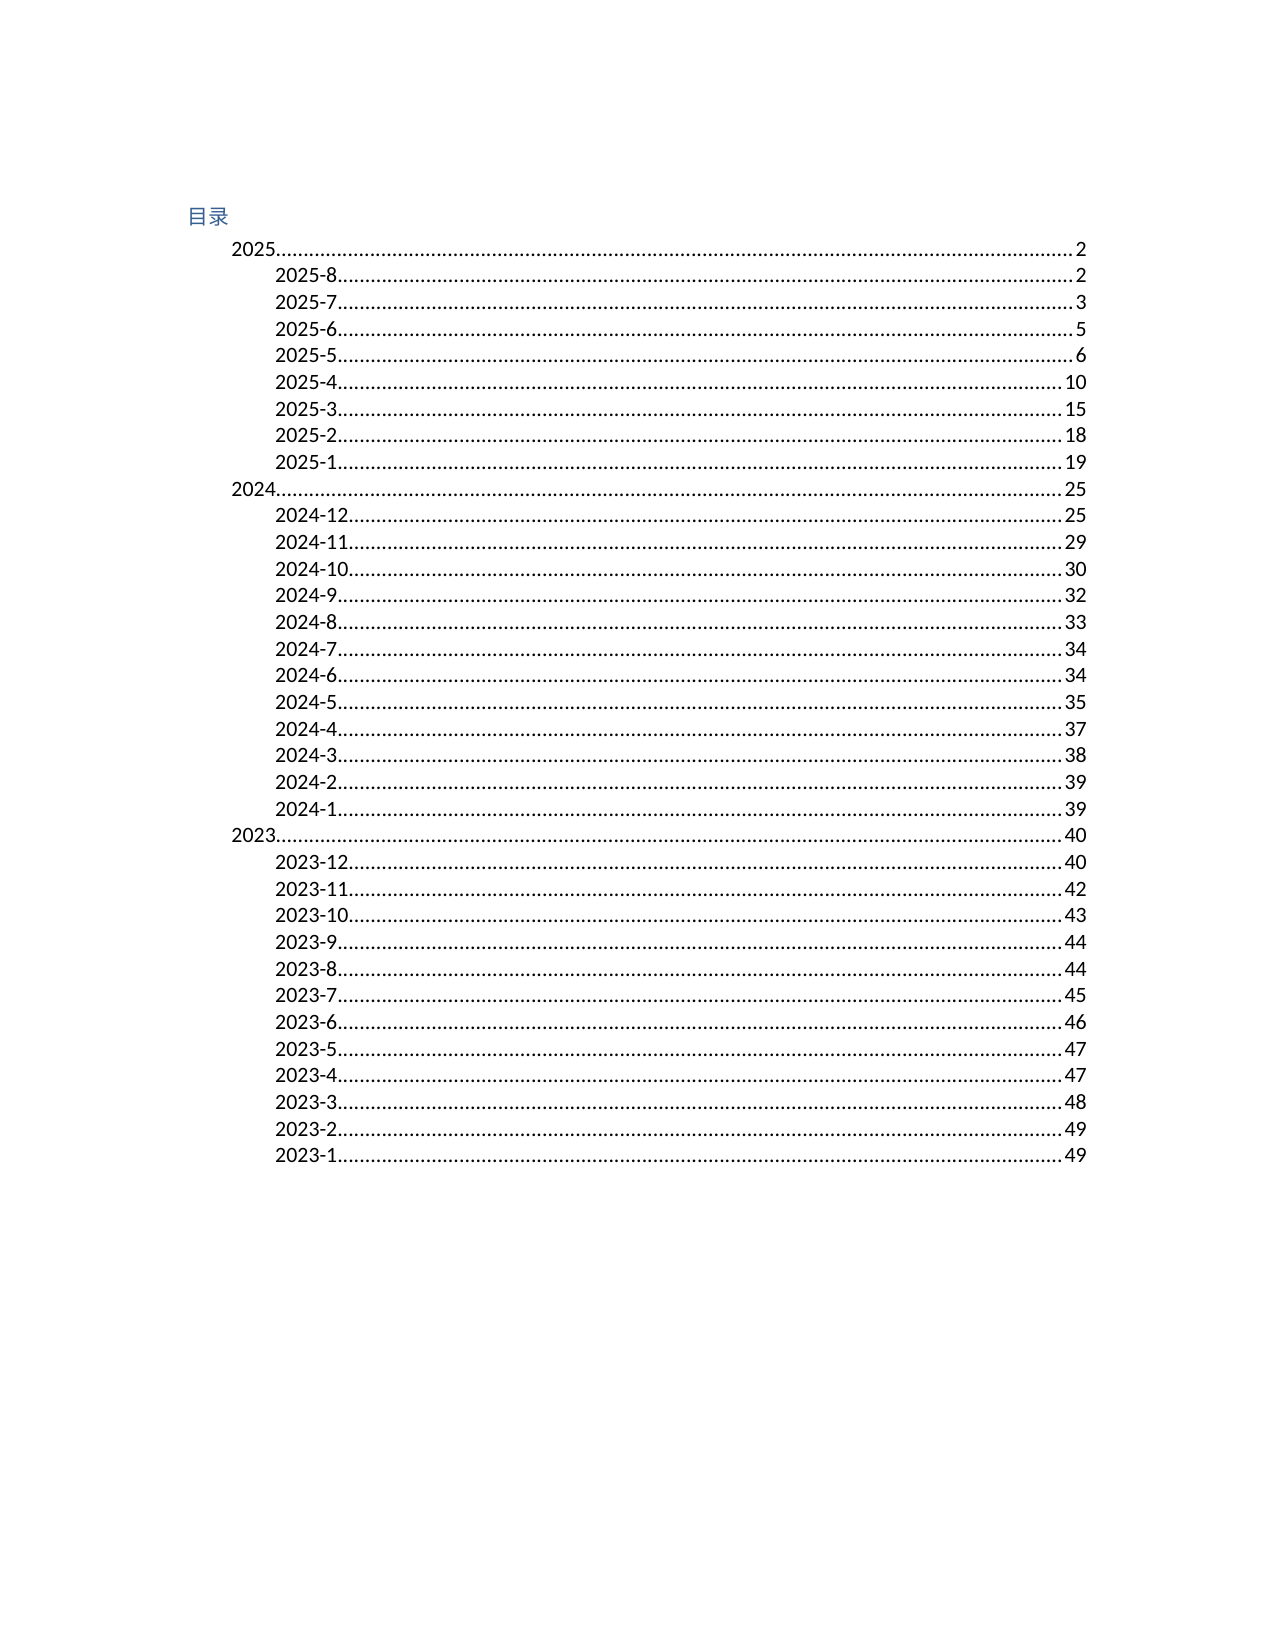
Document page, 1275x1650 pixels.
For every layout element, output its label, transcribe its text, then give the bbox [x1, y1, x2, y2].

text 2025-8 2 [275, 261, 1087, 288]
text 2023-9 44 [275, 928, 1087, 955]
text 目录 [187, 200, 1087, 230]
text 2024-9 32 [275, 581, 1087, 608]
text 2025-3 15 [275, 395, 1087, 421]
text 2024-10 30 [275, 555, 1087, 581]
text 2024-6 34 [275, 661, 1087, 688]
text 2023-7 45 [275, 981, 1087, 1008]
text 2024-5 35 [275, 688, 1087, 715]
text 2025-7 3 [275, 288, 1087, 315]
text 2023-6 46 [275, 1008, 1087, 1035]
text 2023-10 43 [275, 901, 1087, 928]
text 2023-11 42 [275, 875, 1087, 901]
text 2023-4 47 [275, 1061, 1087, 1088]
text 2023-3 48 [275, 1088, 1087, 1115]
text 2024-2 39 [275, 768, 1087, 795]
text 2023-8 44 [275, 955, 1087, 981]
text 2023-2 49 [275, 1115, 1087, 1141]
text 2024-7 34 [275, 635, 1087, 661]
text 2025-6 5 [275, 315, 1087, 341]
text 2024-8 33 [275, 608, 1087, 635]
text 2024 25 [231, 475, 1087, 501]
text 2024-4 37 [275, 715, 1087, 741]
text 2023 40 [231, 821, 1087, 848]
text 2025-5 6 [275, 341, 1087, 368]
text 2025-2 18 [275, 421, 1087, 448]
text 2025 2 [231, 235, 1087, 261]
text 2025-1 19 [275, 448, 1087, 475]
text 2024-3 38 [275, 741, 1087, 768]
text 2023-12 40 [275, 848, 1087, 875]
text 2024-12 25 [275, 501, 1087, 528]
text 2023-1 49 [275, 1141, 1087, 1168]
text 2024-11 29 [275, 528, 1087, 555]
text 2024-1 39 [275, 795, 1087, 821]
text 2023-5 47 [275, 1035, 1087, 1061]
text 2025-4 10 [275, 368, 1087, 395]
